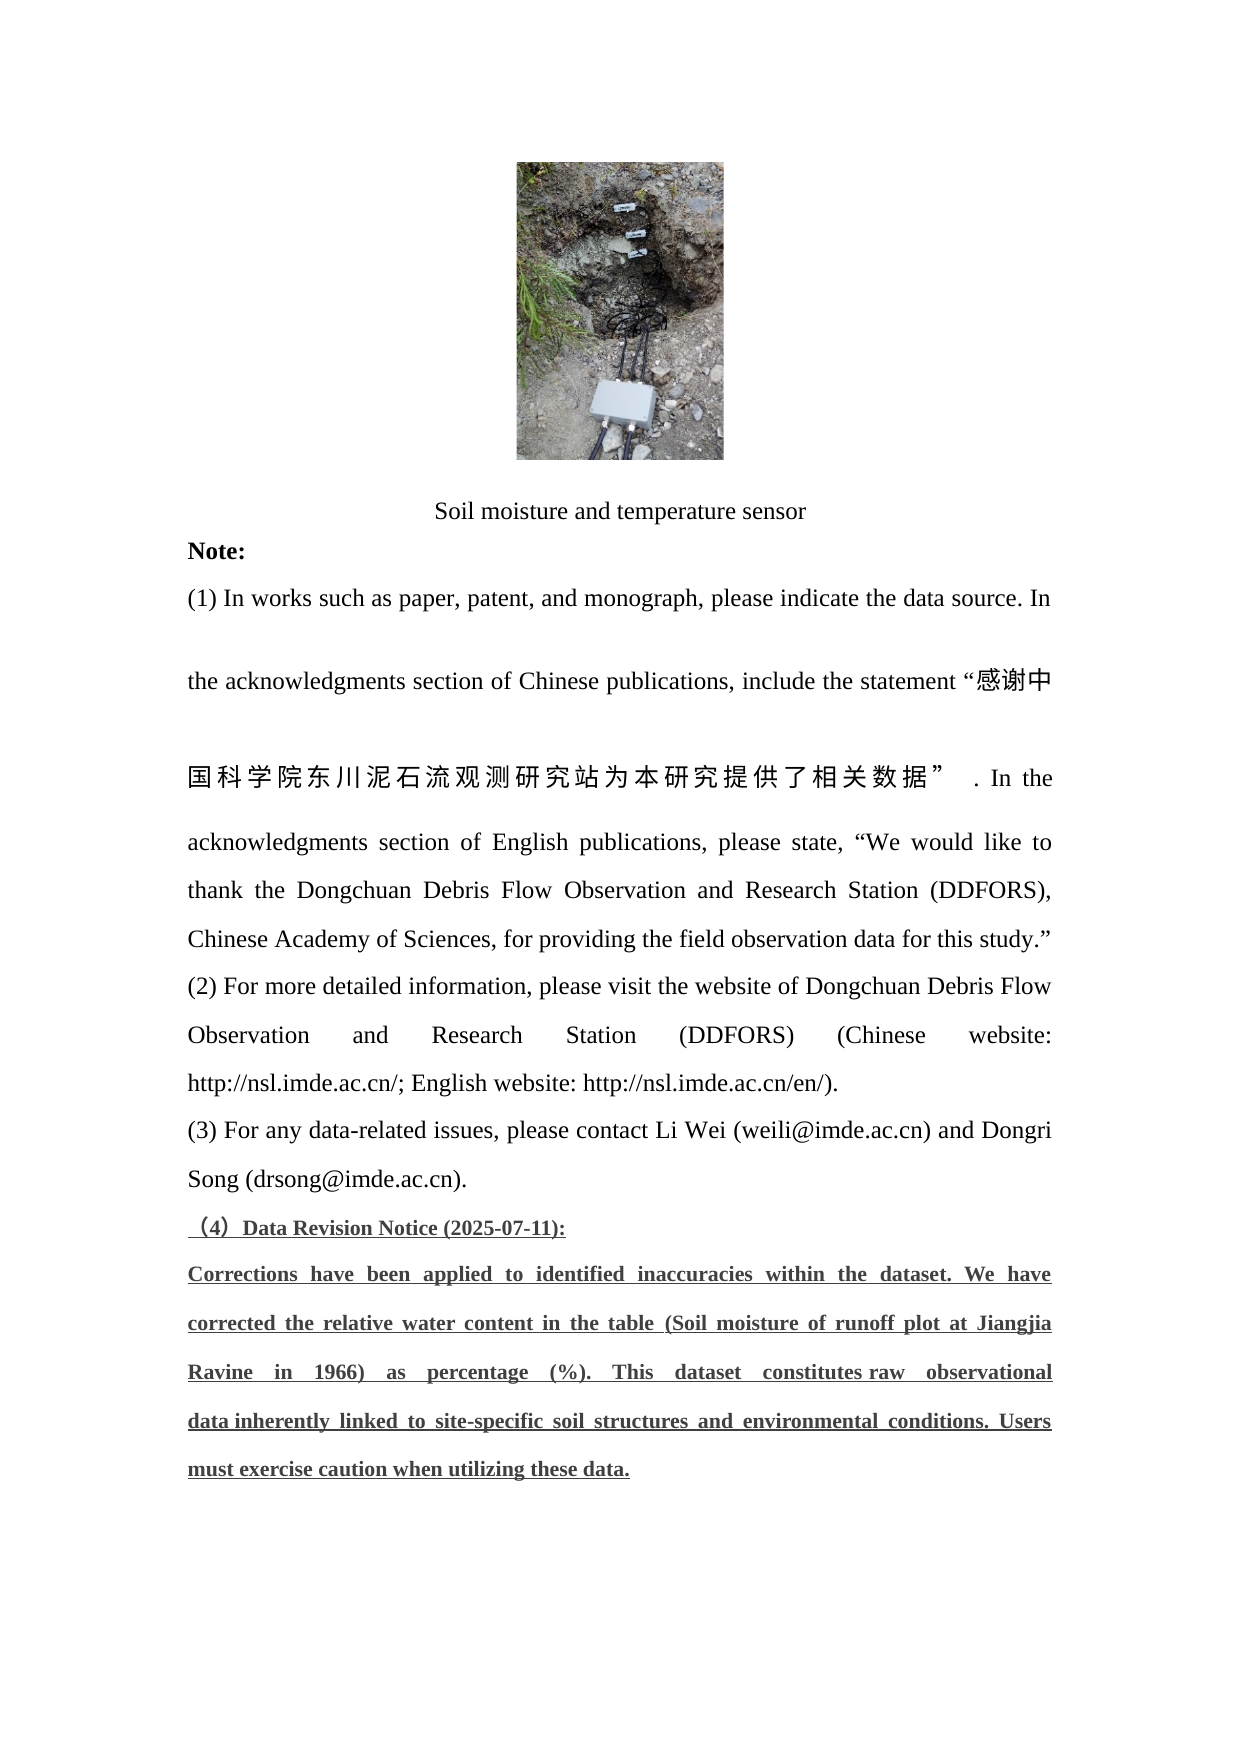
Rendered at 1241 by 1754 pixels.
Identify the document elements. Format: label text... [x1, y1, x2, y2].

text Soil moisture and temperature sensor [187, 494, 1053, 527]
text (3) For any data-related issues, please contact Li Wei (weili@imde.ac.cn) and Dongri Song (drsong@imde.ac.cn). [187, 1113, 1053, 1195]
text (1) In works such as paper, patent, and monograph, please indicate the data source. In the acknowledgments section of Chinese publications, include the statement “感谢中国科学院东川泥石流观测研究站为本研究提供了相关数据” . In the acknowledgments section of English publications, please state, “We would like to thank the Dongchuan Debris Flow Observation and Research Station (DDFORS), Chinese Academy of Sciences, for providing the field observation data for this study.” [187, 581, 1053, 955]
text (2) For more detailed information, please visit the website of Dongchuan Debris Flow Observation and Research Station (DDFORS) (Chinese website: http://nsl.imde.ac.cn/; English website: http://nsl.imde.ac.cn/en/). [187, 969, 1053, 1099]
text （4）Data Revision Notice (2025-07-11): Corrections have been applied to identified inaccuracies within the dataset. We have corrected the relative water content in the table (Soil moisture of runoff plot at Jiangjia Ravine in 1966) as percentage (%). This dataset constitutes raw observational data inherently linked to site-specific soil structures and environmental conditions. Users must exercise caution when utilizing these data. [187, 1284, 1053, 1332]
text （4）Data Revision Notice (2025-07-11): Corrections have been applied to identified inaccuracies within the dataset. We have corrected the relative water content in the table (Soil moisture of runoff plot at Jiangjia Ravine in 1966) as percentage (%). This dataset constitutes raw observational data inherently linked to site-specific soil structures and environmental conditions. Users must exercise caution when utilizing these data. [187, 1430, 1053, 1485]
text （4）Data Revision Notice (2025-07-11): Corrections have been applied to identified inaccuracies within the dataset. We have corrected the relative water content in the table (Soil moisture of runoff plot at Jiangjia Ravine in 1966) as percentage (%). This dataset constitutes raw observational data inherently linked to site-specific soil structures and environmental conditions. Users must exercise caution when utilizing these data. [187, 1209, 1053, 1283]
text Note: [187, 534, 1053, 567]
picture [516, 162, 724, 460]
text （4）Data Revision Notice (2025-07-11): Corrections have been applied to identified inaccuracies within the dataset. We have corrected the relative water content in the table (Soil moisture of runoff plot at Jiangjia Ravine in 1966) as percentage (%). This dataset constitutes raw observational data inherently linked to site-specific soil structures and environmental conditions. Users must exercise caution when utilizing these data. [187, 1382, 1053, 1429]
text （4）Data Revision Notice (2025-07-11): Corrections have been applied to identified inaccuracies within the dataset. We have corrected the relative water content in the table (Soil moisture of runoff plot at Jiangjia Ravine in 1966) as percentage (%). This dataset constitutes raw observational data inherently linked to site-specific soil structures and environmental conditions. Users must exercise caution when utilizing these data. [187, 1333, 1053, 1381]
